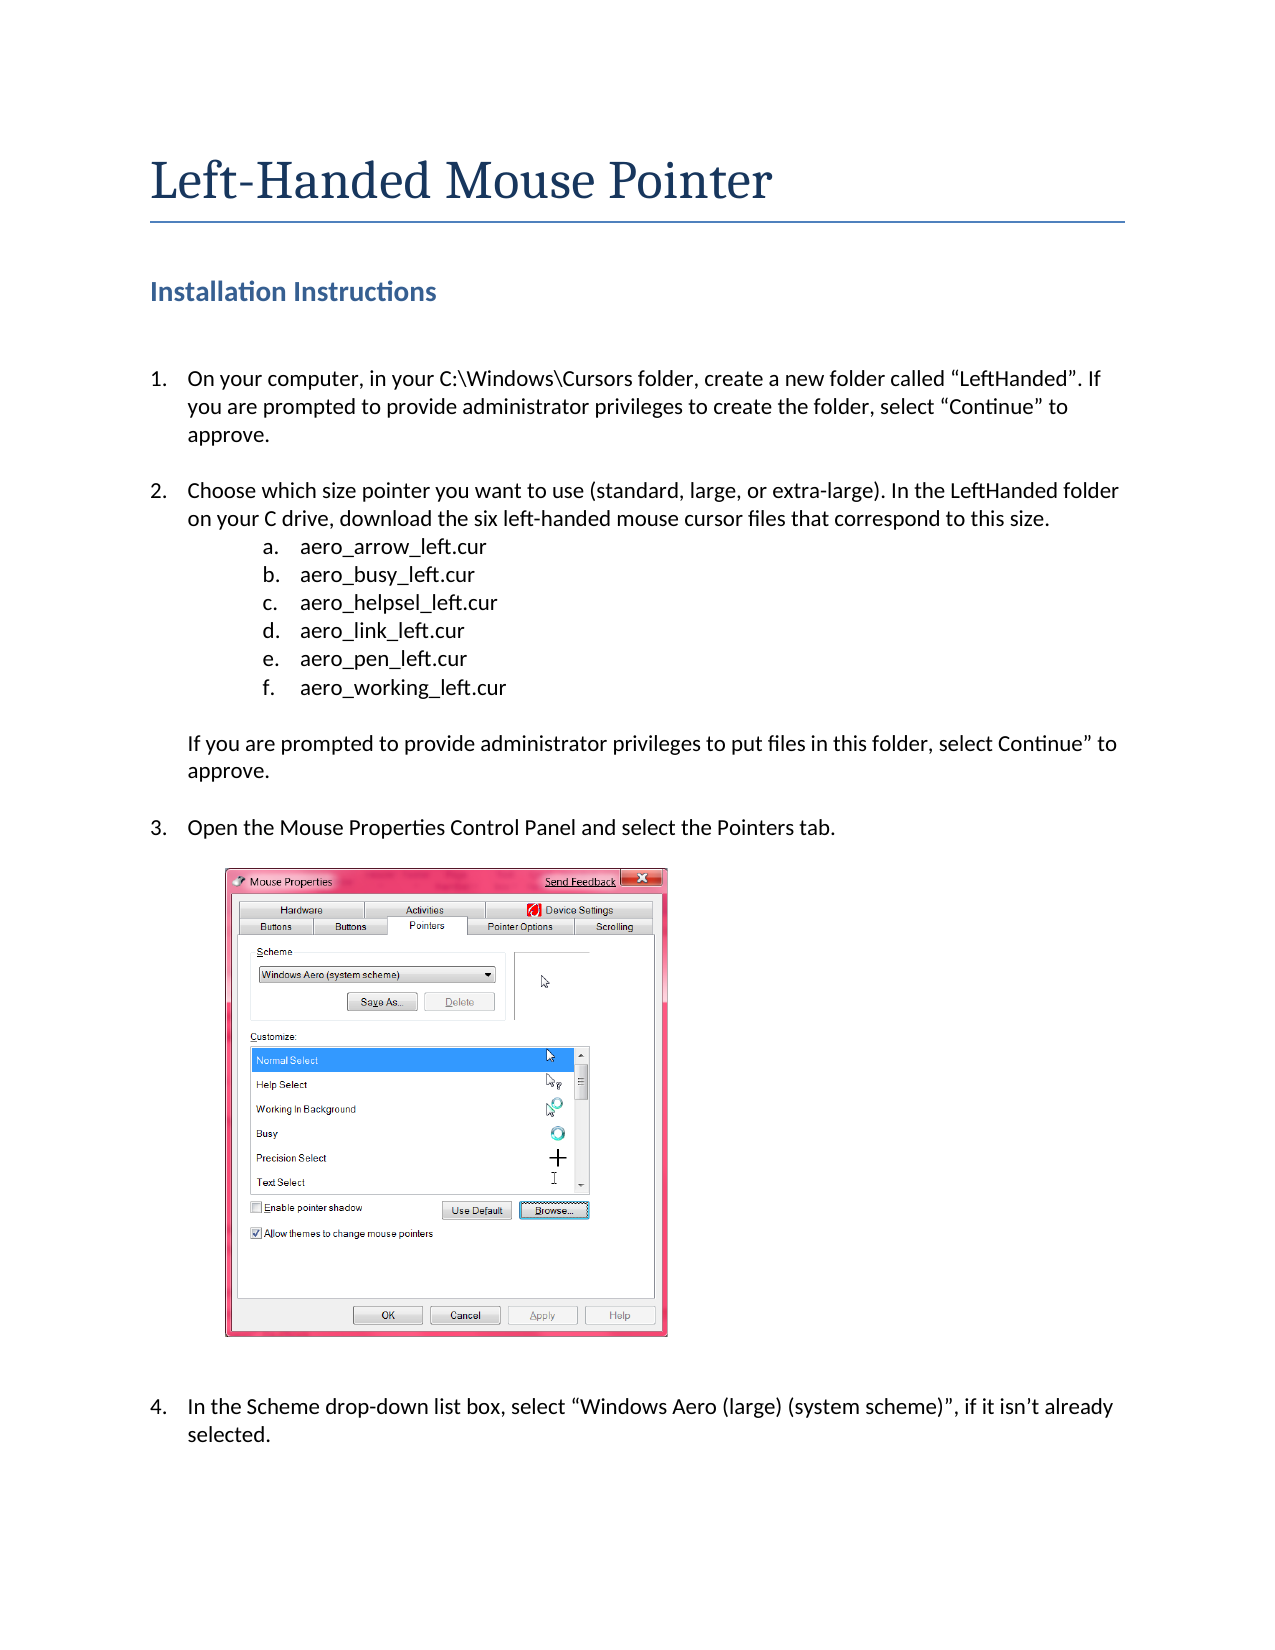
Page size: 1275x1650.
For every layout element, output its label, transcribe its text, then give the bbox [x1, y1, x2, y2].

title Left-Handed Mouse Pointer [150, 150, 1125, 221]
text If you are prompted to provide administrator privileges to put files in this folder, select Continue” to approve. [187, 729, 1125, 785]
list aero_link_left.cur [262, 617, 1125, 644]
list aero_helpsel_left.cur [262, 588, 1125, 617]
list Open the Mouse Properties Control Panel and select the Pointers tab. [150, 813, 1125, 841]
list Choose which size pointer you want to use (standard, large, or extra-large). In the LeftHanded folder on your C drive, download the six left-handed mouse cursor files that correspond to this size. [150, 476, 1125, 532]
list On your computer, in your C:\Windows\Cursors folder, create a new folder called “LeftHanded”. If you are prompted to provide administrator privileges to create the folder, select “Continue” to approve. [150, 364, 1125, 448]
list aero_pen_left.cur [262, 644, 1125, 673]
list In the Scheme drop-down list box, select “Windows Aero (large) (system scheme)”, if it isn’t already selected. [150, 1392, 1125, 1448]
list aero_busy_left.cur [262, 561, 1125, 588]
list aero_working_left.cur [262, 673, 1125, 701]
list aero_arrow_left.cur [262, 532, 1125, 561]
subtitle Installation Instructions [150, 273, 1125, 308]
picture [225, 868, 668, 1337]
